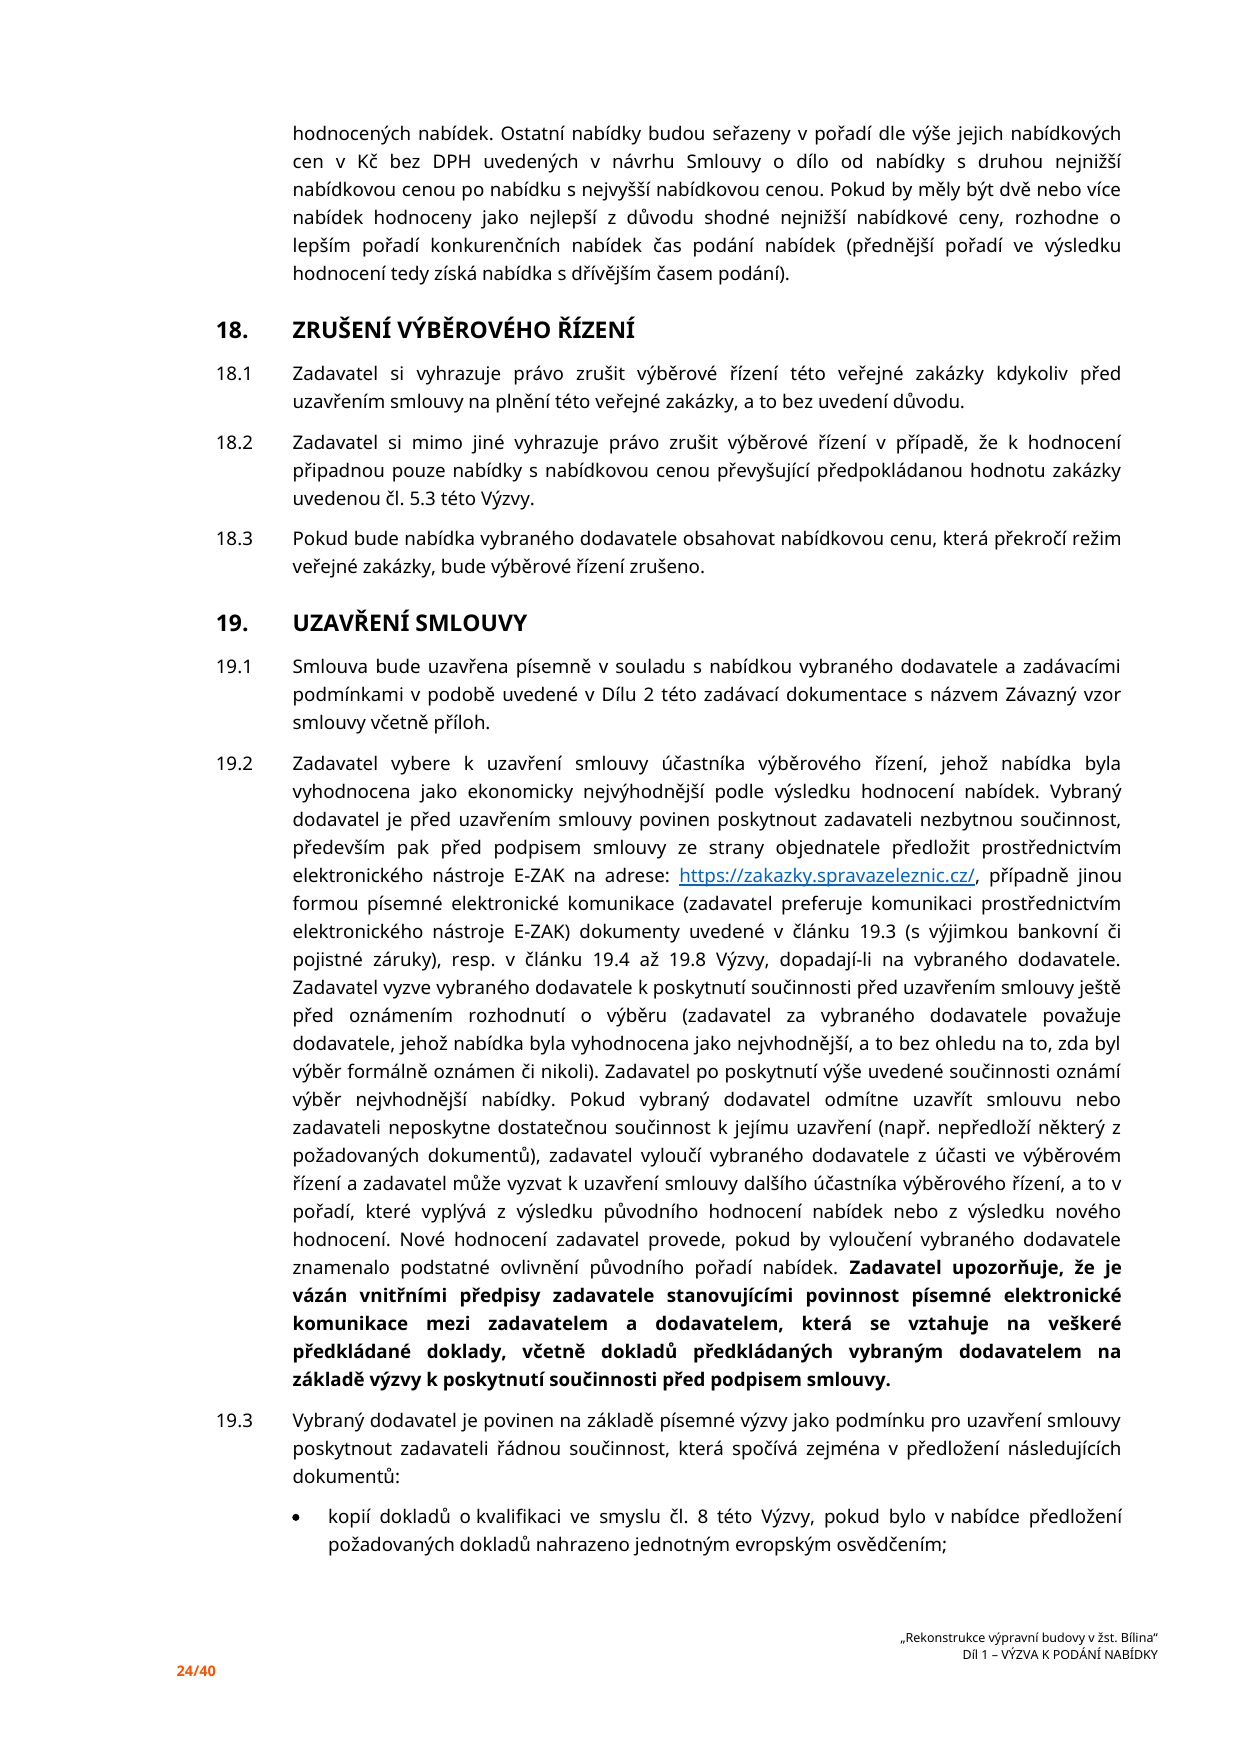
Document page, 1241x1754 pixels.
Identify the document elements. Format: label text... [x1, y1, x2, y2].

text ZRUŠENÍ VÝBĚROVÉHO ŘÍZENÍ [216, 314, 1122, 345]
text Zadavatel si vyhrazuje právo zrušit výběrové řízení této veřejné zakázky kdykoliv před uzavřením smlouvy na plnění této veřejné zakázky, a to bez uvedení důvodu. [216, 361, 1122, 414]
text Smlouva bude uzavřena písemně v souladu s nabídkou vybraného dodavatele a zadávacími podmínkami v podobě uvedené v Dílu 2 této zadávací dokumentace s názvem Závazný vzor smlouvy včetně příloh. [216, 654, 1122, 735]
text Zadavatel vybere k uzavření smlouvy účastníka výběrového řízení, jehož nabídka byla vyhodnocena jako ekonomicky nejvýhodnější podle výsledku hodnocení nabídek. Vybraný dodavatel je před uzavřením smlouvy povinen poskytnout zadavateli nezbytnou součinnost, především pak před podpisem smlouvy ze strany objednatele předložit prostřednictvím elektronického nástroje E-ZAK na adrese: https://zakazky.spravazeleznic.cz/, případně jinou formou písemné elektronické komunikace (zadavatel preferuje komunikaci prostřednictvím elektronického nástroje E-ZAK) dokumenty uvedené v článku 19.3 (s výjimkou bankovní či pojistné záruky), resp. v článku 19.4 až 19.8 Výzvy, dopadají-li na vybraného dodavatele. Zadavatel vyzve vybraného dodavatele k poskytnutí součinnosti před uzavřením smlouvy ještě před oznámením rozhodnutí o výběru (zadavatel za vybraného dodavatele považuje dodavatele, jehož nabídka byla vyhodnocena jako nejvhodnější, a to bez ohledu na to, zda byl výběr formálně oznámen či nikoli). Zadavatel po poskytnutí výše uvedené součinnosti oznámí výběr nejvhodnější nabídky. Pokud vybraný dodavatel odmítne uzavřít smlouvu nebo zadavateli neposkytne dostatečnou součinnost k jejímu uzavření (např. nepředloží některý z požadovaných dokumentů), zadavatel vyloučí vybraného dodavatele z účasti ve výběrovém řízení a zadavatel může vyzvat k uzavření smlouvy dalšího účastníka výběrového řízení, a to v pořadí, které vyplývá z výsledku původního hodnocení nabídek nebo z výsledku nového hodnocení. Nové hodnocení zadavatel provede, pokud by vyloučení vybraného dodavatele znamenalo podstatné ovlivnění původního pořadí nabídek. Zadavatel upozorňuje, že je vázán vnitřními předpisy zadavatele stanovujícími povinnost písemné elektronické komunikace mezi zadavatelem a dodavatelem, která se vztahuje na veškeré předkládané doklady, včetně dokladů předkládaných vybraným dodavatelem na základě výzvy k poskytnutí součinnosti před podpisem smlouvy. [216, 750, 1122, 1392]
text UZAVŘENÍ SMLOUVY [216, 607, 1122, 638]
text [216, 121, 1122, 286]
text Zadavatel si mimo jiné vyhrazuje právo zrušit výběrové řízení v případě, že k hodnocení připadnou pouze nabídky s nabídkovou cenou převyšující předpokládanou hodnotu zakázky uvedenou čl. 5.3 této Výzvy. [216, 429, 1122, 511]
text kopií dokladů o kvalifikaci ve smyslu čl. 8 této Výzvy, pokud bylo v nabídce předložení požadovaných dokladů nahrazeno jednotným evropským osvědčením; [292, 1504, 1122, 1557]
text Pokud bude nabídka vybraného dodavatele obsahovat nabídkovou cenu, která překročí režim veřejné zakázky, bude výběrové řízení zrušeno. [216, 526, 1122, 579]
text Vybraný dodavatel je povinen na základě písemné výzvy jako podmínku pro uzavření smlouvy poskytnout zadavateli řádnou součinnost, která spočívá zejména v předložení následujících dokumentů: [216, 1407, 1122, 1489]
